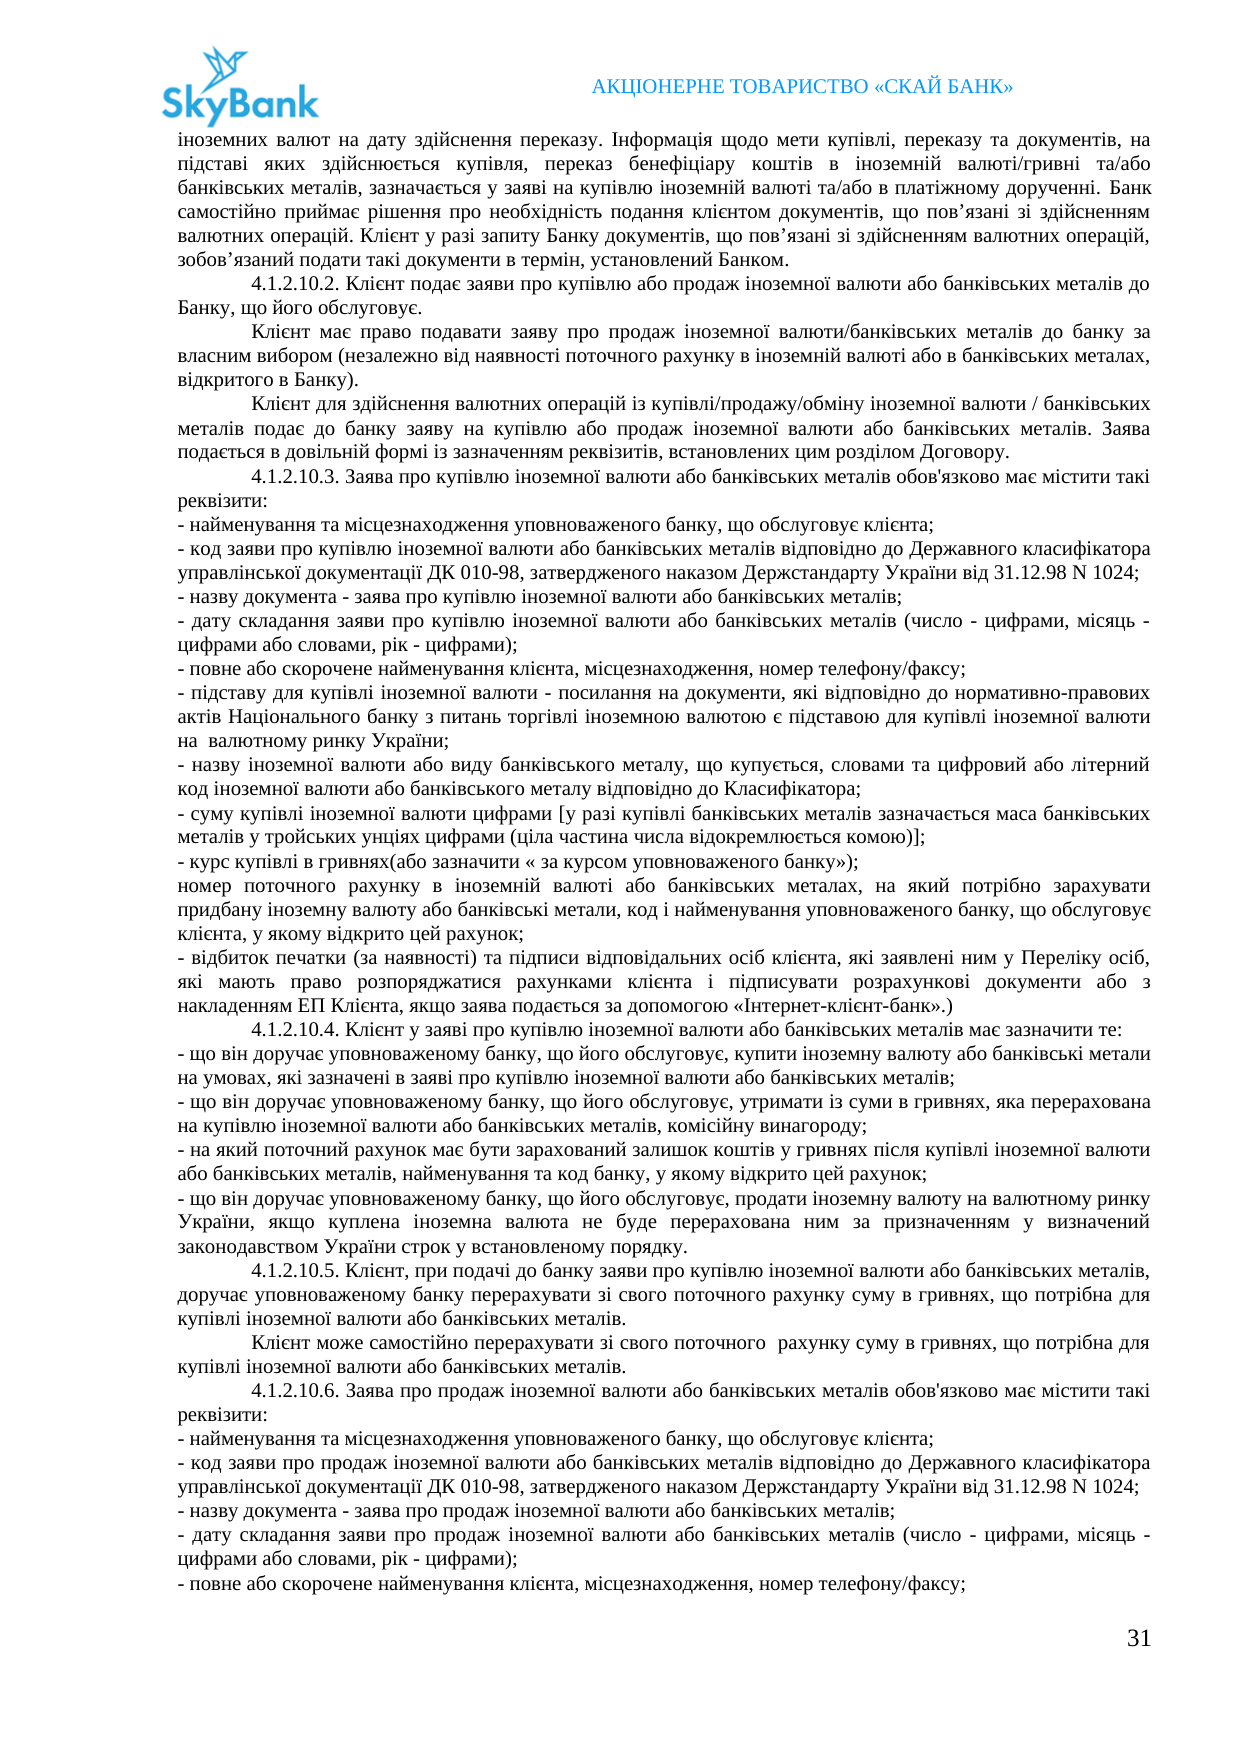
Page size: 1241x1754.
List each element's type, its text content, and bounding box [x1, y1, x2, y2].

text - назву іноземної валюти або виду банківського металу, що купується, словами та цифровий або літерний код іноземної валюти або банківського металу відповідно до Класифікатора; [177, 752, 1152, 800]
text 4.1.2.10.4. Клієнт у заяві про купівлю іноземної валюти або банківських металів має зазначити те: [177, 1017, 1152, 1041]
text - код заяви про купівлю іноземної валюти або банківських металів відповідно до Державного класифікатора управлінської документації ДК 010-98, затвердженого наказом Держстандарту України від 31.12.98 N 1024; [177, 536, 1152, 584]
text 4.1.2.10.3. Заява про купівлю іноземної валюти або банківських металів обов'язково має містити такі реквізити: [177, 463, 1152, 512]
text - що він доручає уповноваженому банку, що його обслуговує, купити іноземну валюту або банківські метали на умовах, які зазначені в заяві про купівлю іноземної валюти або банківських металів; [177, 1041, 1152, 1089]
text 4.1.2.10.5. Клієнт, при подачі до банку заяви про купівлю іноземної валюти або банківських металів, доручає уповноваженому банку перерахувати зі свого поточного рахунку суму в гривнях, що потрібна для купівлі іноземної валюти або банківських металів. [177, 1258, 1152, 1330]
text Клієнт може самостійно перерахувати зі свого поточного рахунку суму в гривнях, що потрібна для купівлі іноземної валюти або банківських металів. [177, 1330, 1152, 1378]
text - що він доручає уповноваженому банку, що його обслуговує, продати іноземну валюту на валютному ринку України, якщо куплена іноземна валюта не буде перерахована ним за призначенням у визначений законодавством України строк у встановленому порядку. [177, 1185, 1152, 1258]
text - код заяви про продаж іноземної валюти або банківських металів відповідно до Державного класифікатора управлінської документації ДК 010-98, затвердженого наказом Держстандарту України від 31.12.98 N 1024; [177, 1450, 1152, 1498]
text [177, 127, 1152, 271]
text - підставу для купівлі іноземної валюти - посилання на документи, які відповідно до нормативно-правових актів Національного банку з питань торгівлі іноземною валютою є підставою для купівлі іноземної валюти на валютному ринку України; [177, 680, 1152, 752]
text - дату складання заяви про купівлю іноземної валюти або банківських металів (число - цифрами, місяць - цифрами або словами, рік - цифрами); [177, 608, 1152, 656]
text - повне або скорочене найменування клієнта, місцезнаходження, номер телефону/факсу; [177, 1570, 1152, 1594]
text 4.1.2.10.6. Заява про продаж іноземної валюти або банківських металів обов'язково має містити такі реквізити: [177, 1378, 1152, 1426]
text 4.1.2.10.2. Клієнт подає заяви про купівлю або продаж іноземної валюти або банківських металів до Банку, що його обслуговує. [177, 271, 1152, 319]
text - найменування та місцезнаходження уповноваженого банку, що обслуговує клієнта; [177, 1426, 1152, 1450]
text - найменування та місцезнаходження уповноваженого банку, що обслуговує клієнта; [177, 512, 1152, 536]
picture [142, 35, 349, 140]
text - дату складання заяви про продаж іноземної валюти або банківських металів (число - цифрами, місяць - цифрами або словами, рік - цифрами); [177, 1522, 1152, 1570]
text Клієнт має право подавати заяву про продаж іноземної валюти/банківських металів до банку за власним вибором (незалежно від наявності поточного рахунку в іноземній валюті або в банківських металах, відкритого в Банку). [177, 319, 1152, 391]
text - відбиток печатки (за наявності) та підписи відповідальних осіб клієнта, які заявлені ним у Переліку осіб, які мають право розпоряджатися рахунками клієнта і підписувати розрахункові документи або з накладенням ЕП Клієнта, якщо заява подається за допомогою «Інтернет-клієнт-банк».) [177, 945, 1152, 1017]
text - суму купівлі іноземної валюти цифрами [у разі купівлі банківських металів зазначається маса банківських металів у тройських унціях цифрами (ціла частина числа відокремлюється комою)]; [177, 800, 1152, 848]
text - назву документа - заява про продаж іноземної валюти або банківських металів; [177, 1498, 1152, 1522]
text - курс купівлі в гривнях(або зазначити « за курсом уповноваженого банку»); [177, 848, 1152, 873]
text - що він доручає уповноваженому банку, що його обслуговує, утримати із суми в гривнях, яка перерахована на купівлю іноземної валюти або банківських металів, комісійну винагороду; [177, 1089, 1152, 1137]
text - на який поточний рахунок має бути зарахований залишок коштів у гривнях після купівлі іноземної валюти або банківських металів, найменування та код банку, у якому відкрито цей рахунок; [177, 1137, 1152, 1185]
text Клієнт для здійснення валютних операцій із купівлі/продажу/обміну іноземної валюти / банківських металів подає до банку заяву на купівлю або продаж іноземної валюти або банківських металів. Заява подається в довільній формі із зазначенням реквізитів, встановлених цим розділом Договору. [177, 391, 1152, 463]
text - назву документа - заява про купівлю іноземної валюти або банківських металів; [177, 584, 1152, 608]
text - повне або скорочене найменування клієнта, місцезнаходження, номер телефону/факсу; [177, 656, 1152, 680]
text номер поточного рахунку в іноземній валюті або банківських металах, на який потрібно зарахувати придбану іноземну валюту або банківські метали, код і найменування уповноваженого банку, що обслуговує клієнта, у якому відкрито цей рахунок; [177, 873, 1152, 945]
